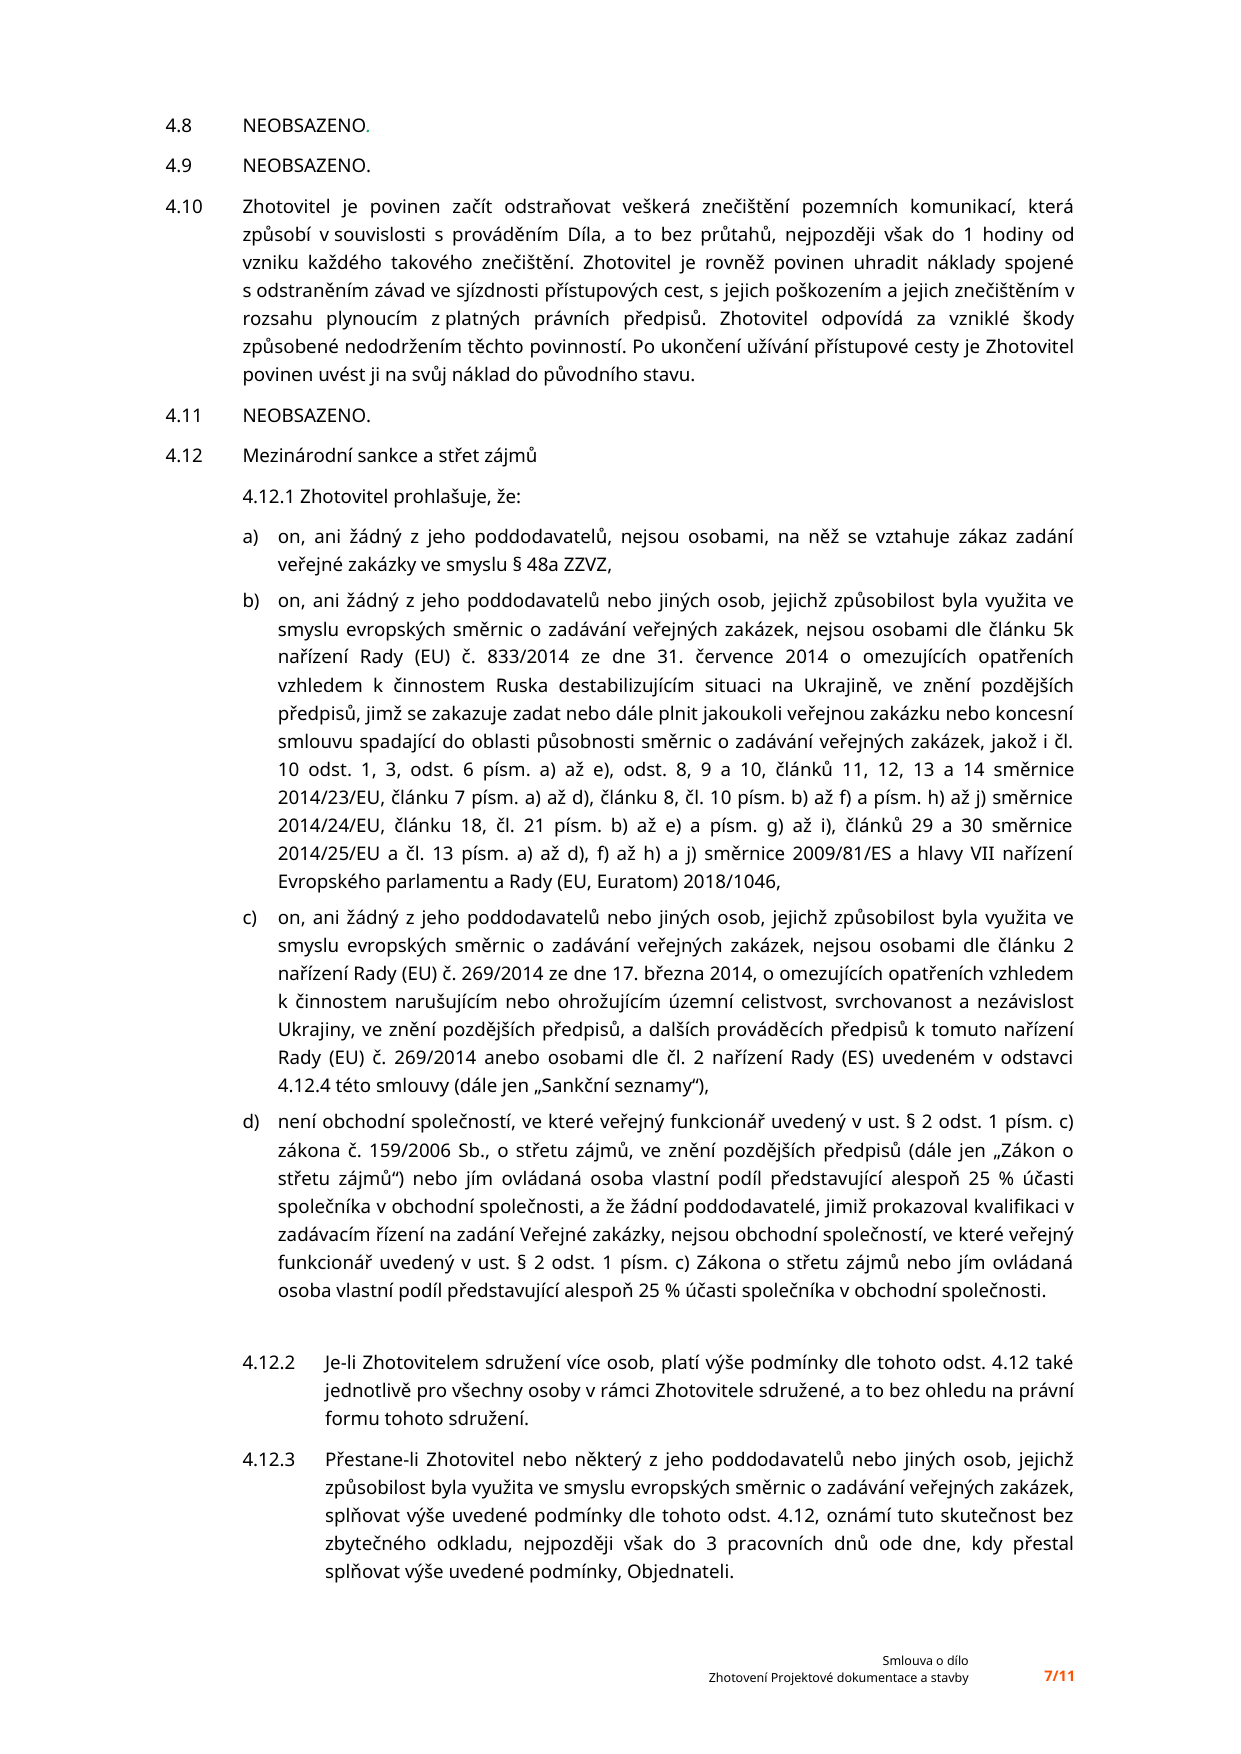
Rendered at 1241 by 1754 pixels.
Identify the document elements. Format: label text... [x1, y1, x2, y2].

text 4.12.1 Zhotovitel prohlašuje, že: [242, 483, 1075, 508]
text NEOBSAZENO. [165, 153, 1075, 178]
list Je-li Zhotovitelem sdružení více osob, platí výše podmínky dle tohoto odst. 4.12 také jednotlivě pro všechny osoby v rámci Zhotovitele sdružené, a to bez ohledu na právní formu tohoto sdružení. [242, 1350, 1075, 1431]
list Mezinárodní sankce a střet zájmů [165, 442, 1075, 468]
list on, ani žádný z jeho poddodavatelů nebo jiných osob, jejichž způsobilost byla využita ve smyslu evropských směrnic o zadávání veřejných zakázek, nejsou osobami dle článku 5k nařízení Rady (EU) č. 833/2014 ze dne 31. července 2014 o omezujících opatřeních vzhledem k činnostem Ruska destabilizujícím situaci na Ukrajině, ve znění pozdějších předpisů, jimž se zakazuje zadat nebo dále plnit jakoukoli veřejnou zakázku nebo koncesní smlouvu spadající do oblasti působnosti směrnic o zadávání veřejných zakázek, jakož i čl. 10 odst. 1, 3, odst. 6 písm. a) až e), odst. 8, 9 a 10, článků 11, 12, 13 a 14 směrnice 2014/23/EU, článku 7 písm. a) až d), článku 8, čl. 10 písm. b) až f) a písm. h) až j) směrnice 2014/24/EU, článku 18, čl. 21 písm. b) až e) a písm. g) až i), článků 29 a 30 směrnice 2014/25/EU a čl. 13 písm. a) až d), f) až h) a j) směrnice 2009/81/ES a hlavy VII nařízení Evropského parlamentu a Rady (EU, Euratom) 2018/1046, [242, 588, 1075, 893]
list on, ani žádný z jeho poddodavatelů, nejsou osobami, na něž se vztahuje zákaz zadání veřejné zakázky ve smyslu § 48a ZZVZ, [242, 523, 1075, 577]
text NEOBSAZENO. [165, 112, 1075, 138]
list není obchodní společností, ve které veřejný funkcionář uvedený v ust. § 2 odst. 1 písm. c) zákona č. 159/2006 Sb., o střetu zájmů, ve znění pozdějších předpisů (dále jen „Zákon o střetu zájmů“) nebo jím ovládaná osoba vlastní podíl představující alespoň 25 % účasti společníka v obchodní společnosti, a že žádní poddodavatelé, jimiž prokazoval kvalifikaci v zadávacím řízení na zadání Veřejné zakázky, nejsou obchodní společností, ve které veřejný funkcionář uvedený v ust. § 2 odst. 1 písm. c) Zákona o střetu zájmů nebo jím ovládaná osoba vlastní podíl představující alespoň 25 % účasti společníka v obchodní společnosti. [242, 1109, 1075, 1302]
list Přestane-li Zhotovitel nebo některý z jeho poddodavatelů nebo jiných osob, jejichž způsobilost byla využita ve smyslu evropských směrnic o zadávání veřejných zakázek, splňovat výše uvedené podmínky dle tohoto odst. 4.12, oznámí tuto skutečnost bez zbytečného odkladu, nejpozději však do 3 pracovních dnů ode dne, kdy přestal splňovat výše uvedené podmínky, Objednateli. [242, 1446, 1075, 1584]
text Zhotovitel je povinen začít odstraňovat veškerá znečištění pozemních komunikací, která způsobí v souvislosti s prováděním Díla, a to bez průtahů, nejpozději však do 1 hodiny od vzniku každého takového znečištění. Zhotovitel je rovněž povinen uhradit náklady spojené s odstraněním závad ve sjízdnosti přístupových cest, s jejich poškozením a jejich znečištěním v rozsahu plynoucím z platných právních předpisů. Zhotovitel odpovídá za vzniklé škody způsobené nedodržením těchto povinností. Po ukončení užívání přístupové cesty je Zhotovitel povinen uvést ji na svůj náklad do původního stavu. [165, 193, 1075, 387]
list NEOBSAZENO. [165, 402, 1075, 427]
list on, ani žádný z jeho poddodavatelů nebo jiných osob, jejichž způsobilost byla využita ve smyslu evropských směrnic o zadávání veřejných zakázek, nejsou osobami dle článku 2 nařízení Rady (EU) č. 269/2014 ze dne 17. března 2014, o omezujících opatřeních vzhledem k činnostem narušujícím nebo ohrožujícím územní celistvost, svrchovanost a nezávislost Ukrajiny, ve znění pozdějších předpisů, a dalších prováděcích předpisů k tomuto nařízení Rady (EU) č. 269/2014 anebo osobami dle čl. 2 nařízení Rady (ES) uvedeném v odstavci 4.12.4 této smlouvy (dále jen „Sankční seznamy“), [242, 904, 1075, 1098]
